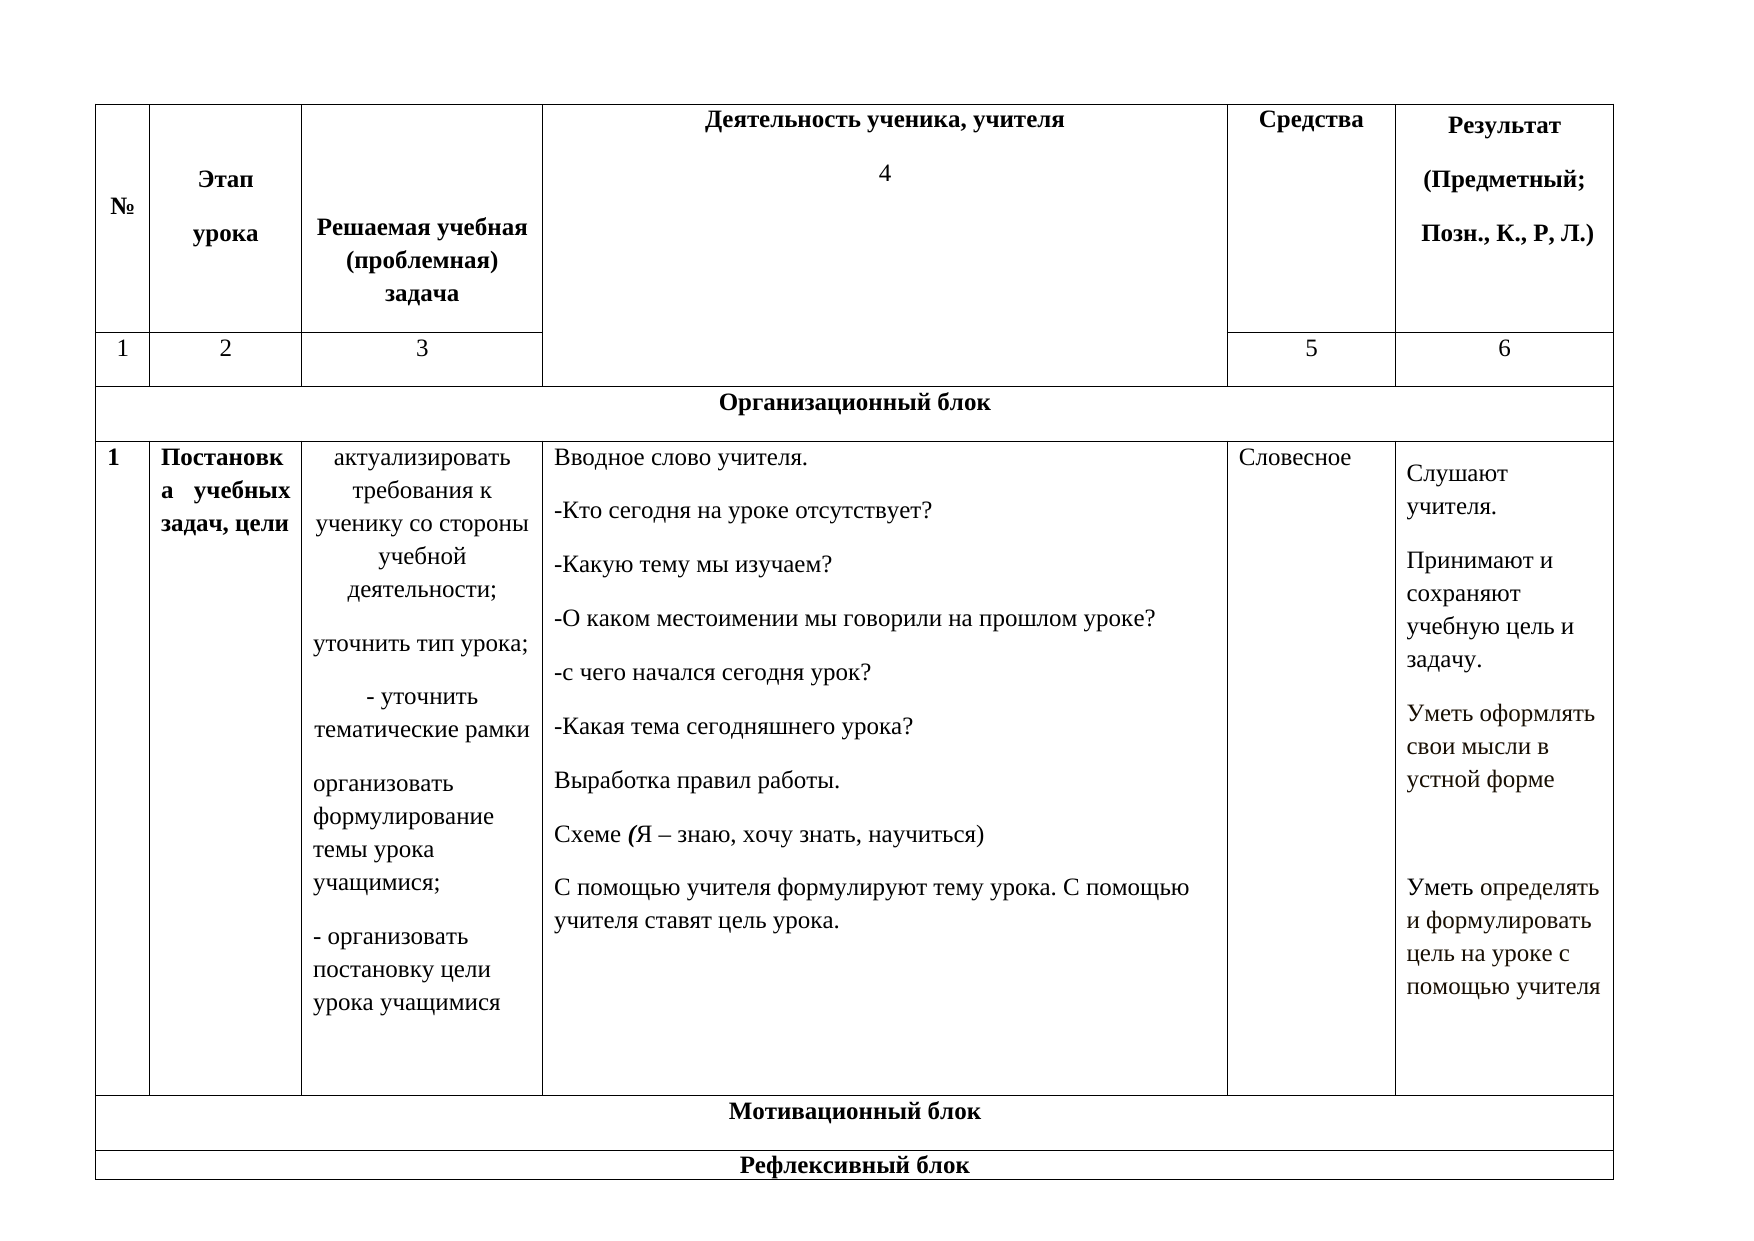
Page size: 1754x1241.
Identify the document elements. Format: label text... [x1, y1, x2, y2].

table_cell Рефлексивный блок [96, 1151, 1613, 1179]
table_cell Постановка учебных задач, цели [150, 442, 301, 1095]
table_cell Мотивационный блок [96, 1096, 1613, 1149]
table_header Этап урока [150, 105, 301, 332]
table_cell Организационный блок [96, 387, 1613, 441]
table_cell 2 [150, 333, 301, 386]
table_header Решаемая учебная (проблемная) задача [302, 105, 542, 332]
table_header Средства [1228, 105, 1395, 332]
table_cell Словесное [1228, 442, 1395, 1095]
table_cell 1 [96, 442, 149, 1095]
table_cell 1 [96, 333, 149, 386]
table_cell 6 [1396, 333, 1613, 386]
table_cell Слушают учителя. Принимают и сохраняют учебную цель и задачу. Уметь оформлять свои мысли в устной форме Уметь определять и формулировать цель на уроке с помощью учителя [1396, 442, 1613, 1095]
table_header Результат (Предметный; Позн., К., Р, Л.) [1396, 105, 1613, 332]
table_cell 3 [302, 333, 542, 386]
table_cell Вводное слово учителя. -Кто сегодня на уроке отсутствует? -Какую тему мы изучаем? -О каком местоимении мы говорили на прошлом уроке? -с чего начался сегодня урок? -Какая тема сегодняшнего урока? Выработка правил работы. Схеме (Я – знаю, хочу знать, научиться) С помощью учителя формулируют тему урока. С помощью учителя ставят цель урока. [543, 442, 1227, 1095]
table_cell 5 [1228, 333, 1395, 386]
table_header № [96, 105, 149, 332]
table_header Деятельность ученика, учителя 4 [543, 105, 1227, 386]
table_cell актуализировать требования к ученику со стороны учебной деятельности; уточнить тип урока; - уточнить тематические рамки организовать формулирование темы урока учащимися; - организовать постановку цели урока учащимися [302, 442, 542, 1095]
